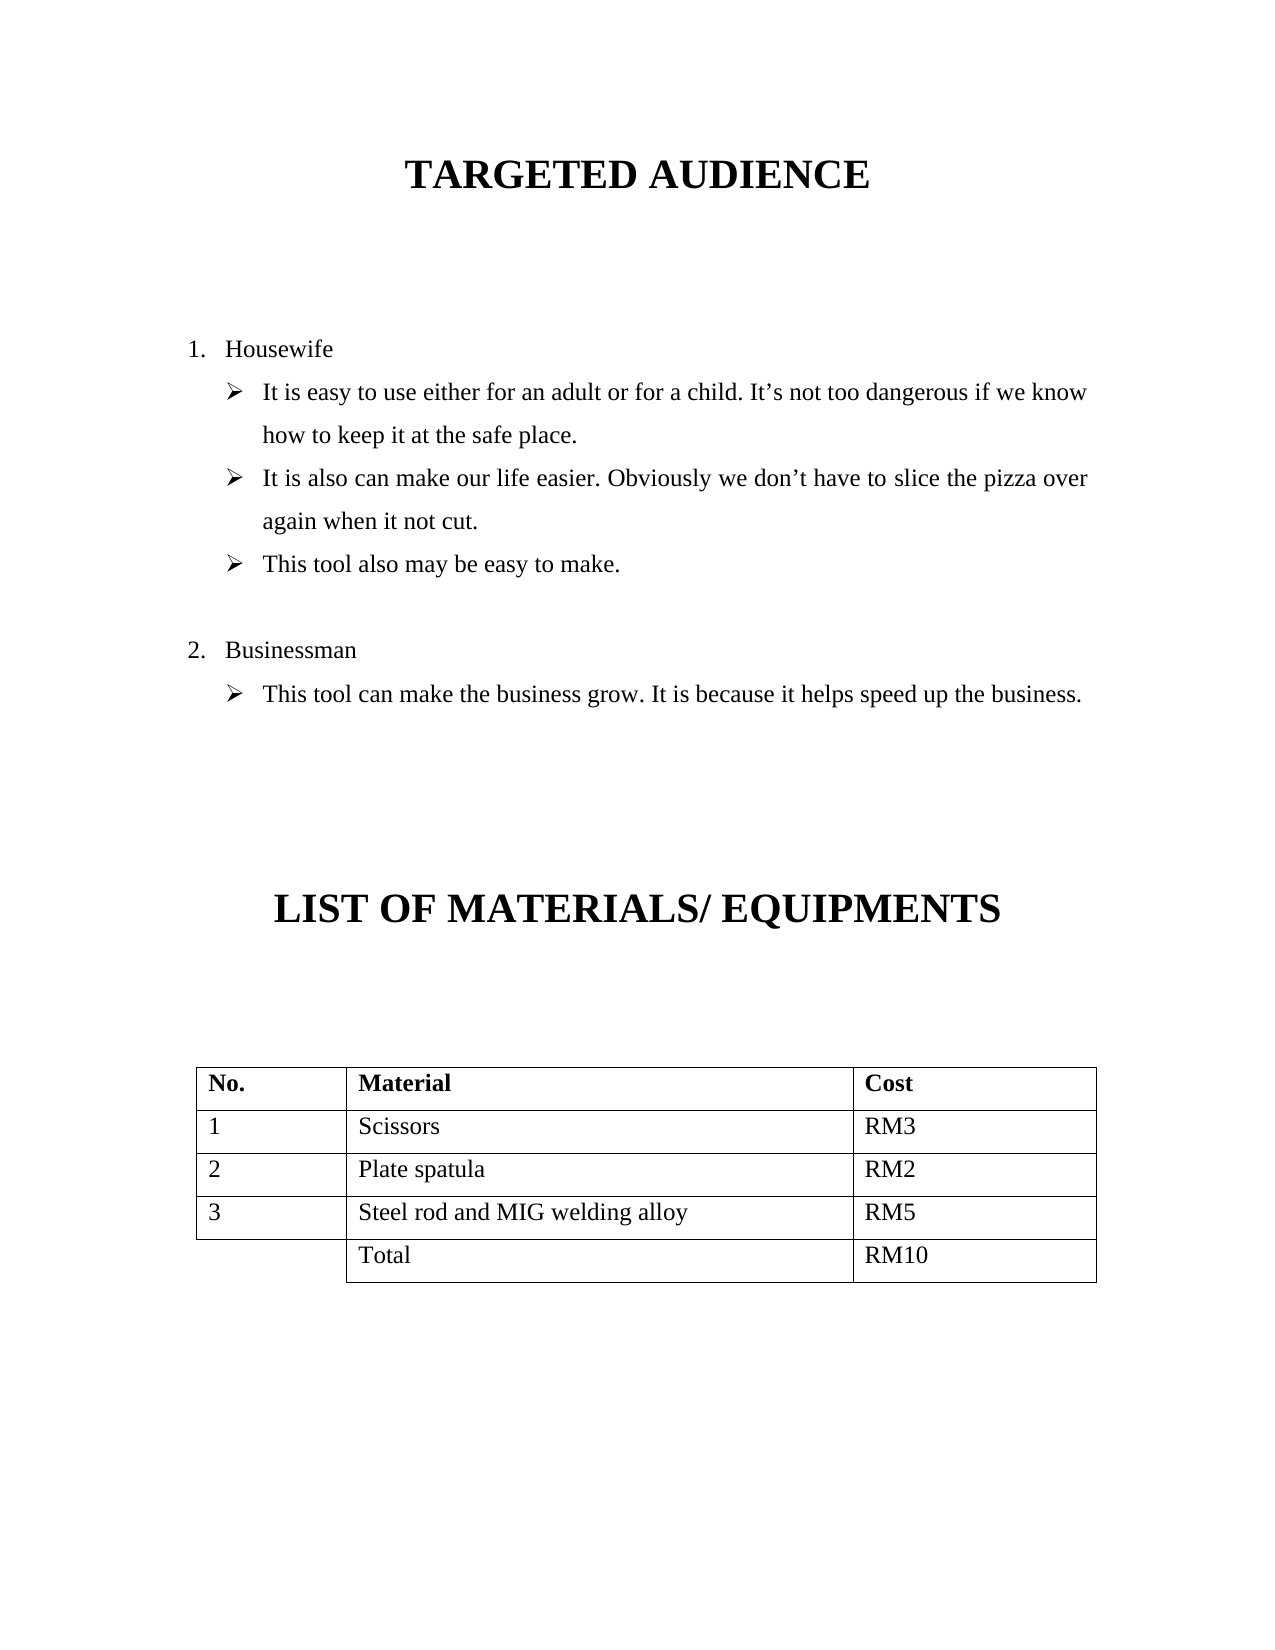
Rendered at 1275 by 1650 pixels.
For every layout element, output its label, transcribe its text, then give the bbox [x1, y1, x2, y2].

table_cell Scissors [347, 1111, 853, 1153]
table_cell RM10 [854, 1240, 1096, 1282]
table_header Cost [854, 1068, 1096, 1110]
table_cell 2 [197, 1154, 346, 1196]
list It is also can make our life easier. Obviously we don’t have to slice the pizza over again when it not cut. [225, 463, 1087, 535]
table_cell Total [347, 1240, 853, 1282]
list This tool also may be easy to make. [225, 549, 1087, 578]
text TARGETED AUDIENCE [187, 150, 1087, 198]
table_cell RM5 [854, 1197, 1096, 1239]
list Housewife [187, 334, 1087, 362]
table_cell Plate spatula [347, 1154, 853, 1196]
text LIST OF MATERIALS/ EQUIPMENTS [187, 883, 1087, 931]
table_cell RM2 [854, 1154, 1096, 1196]
list This tool can make the business grow. It is because it helps speed up the business. [225, 679, 1087, 707]
table_cell 1 [197, 1111, 346, 1153]
table_cell Steel rod and MIG welding alloy [347, 1197, 853, 1239]
table_header No. [197, 1068, 346, 1110]
table_cell RM3 [854, 1111, 1096, 1153]
list Businessman [187, 636, 1087, 664]
table_cell 3 [197, 1197, 346, 1239]
table_header Material [347, 1068, 853, 1110]
list It is easy to use either for an adult or for a child. It’s not too dangerous if we know how to keep it at the safe place. [225, 377, 1087, 449]
